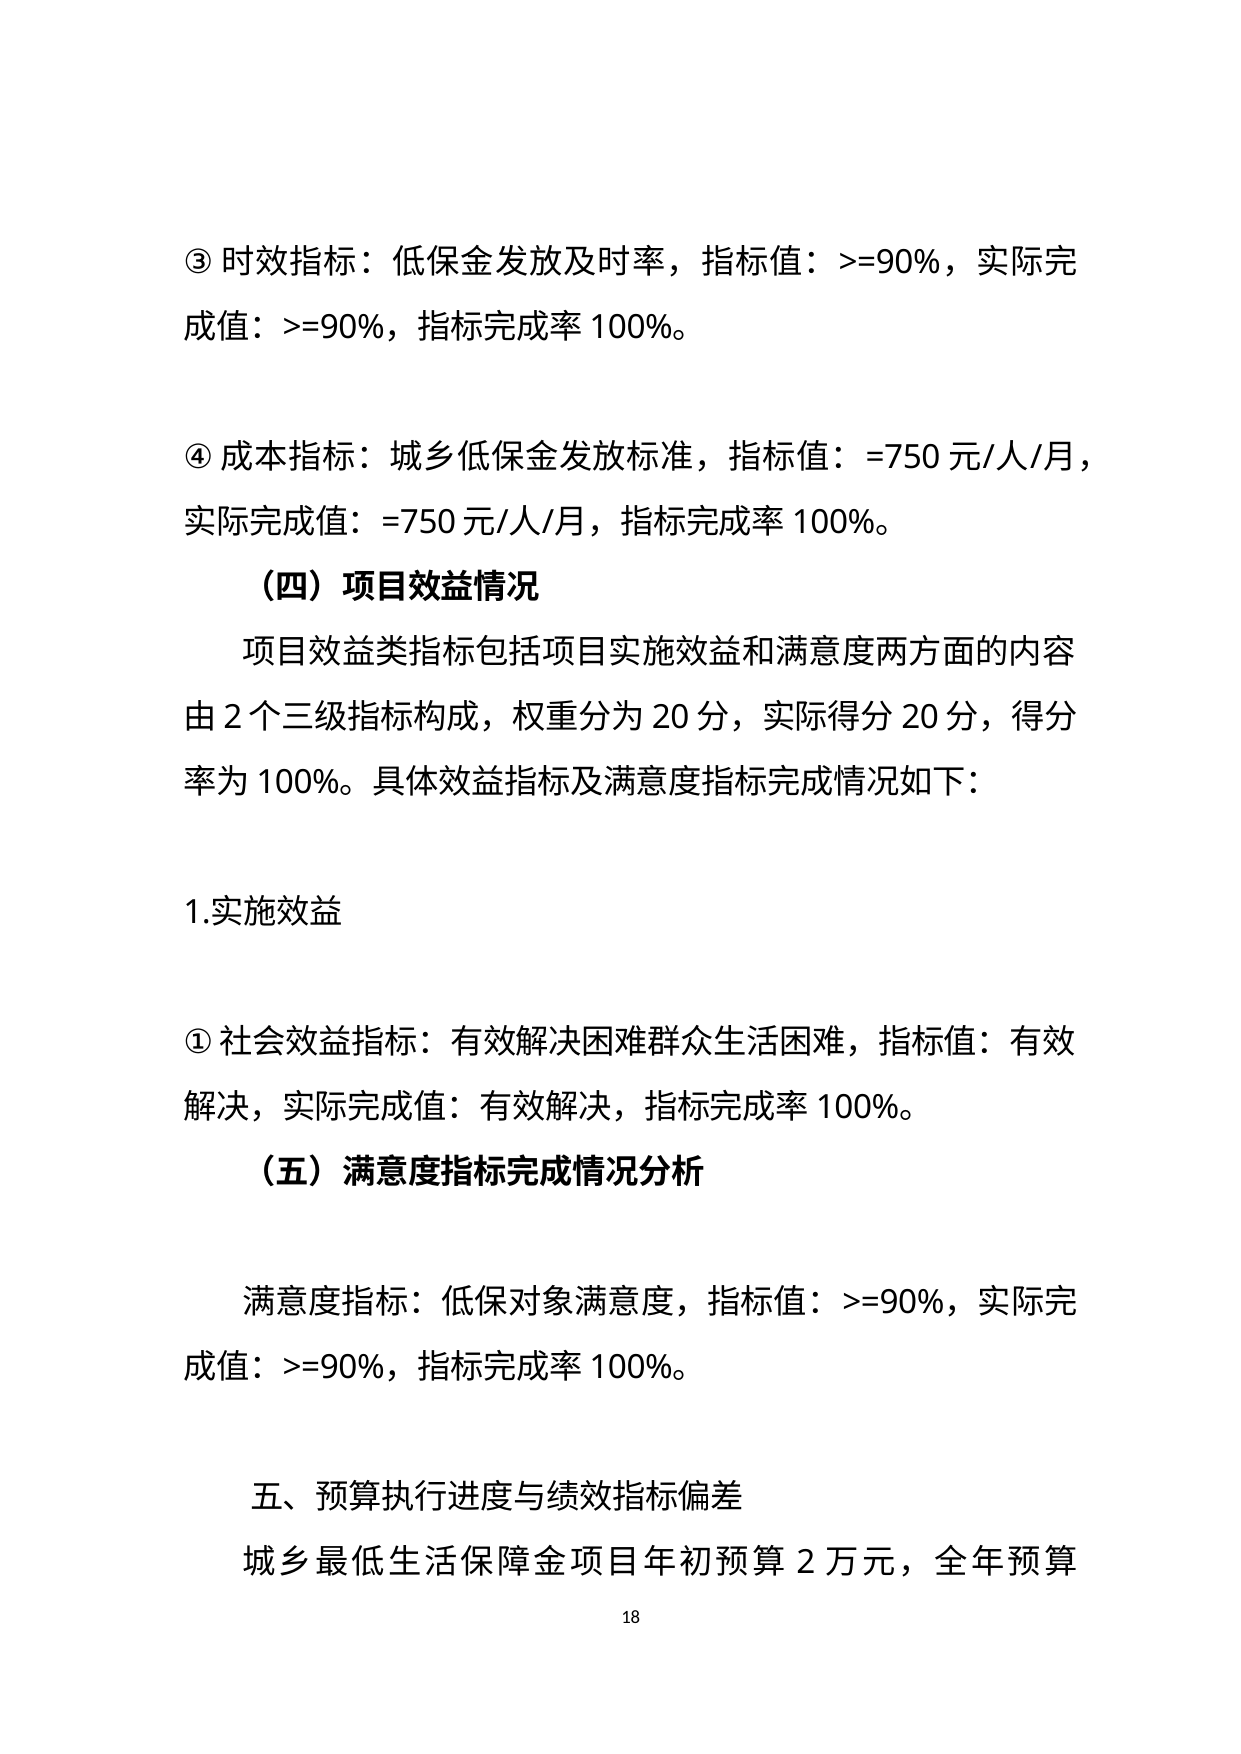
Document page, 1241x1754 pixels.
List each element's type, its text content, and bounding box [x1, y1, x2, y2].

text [183, 162, 1078, 552]
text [183, 1527, 1078, 1592]
text 项目效益类指标包括项目实施效益和满意度两方面的内容，由2个三级指标构成，权重分为20分，实际得分20分，得分率为100%。具体效益指标及满意度指标完成情况如下： 1.实施效益 ①社会效益指标：有效解决困难群众生活困难，指标值：有效解决，实际完成值：有效解决，指标完成率100%。 [183, 617, 1078, 1137]
text （四）项目效益情况 [183, 552, 1078, 617]
text 满意度指标：低保对象满意度，指标值：>=90%，实际完成值：>=90%，指标完成率100%。 [183, 1267, 1078, 1397]
text 五、预算执行进度与绩效指标偏差 [183, 1462, 1078, 1527]
text （五）满意度指标完成情况分析 [183, 1137, 1078, 1202]
